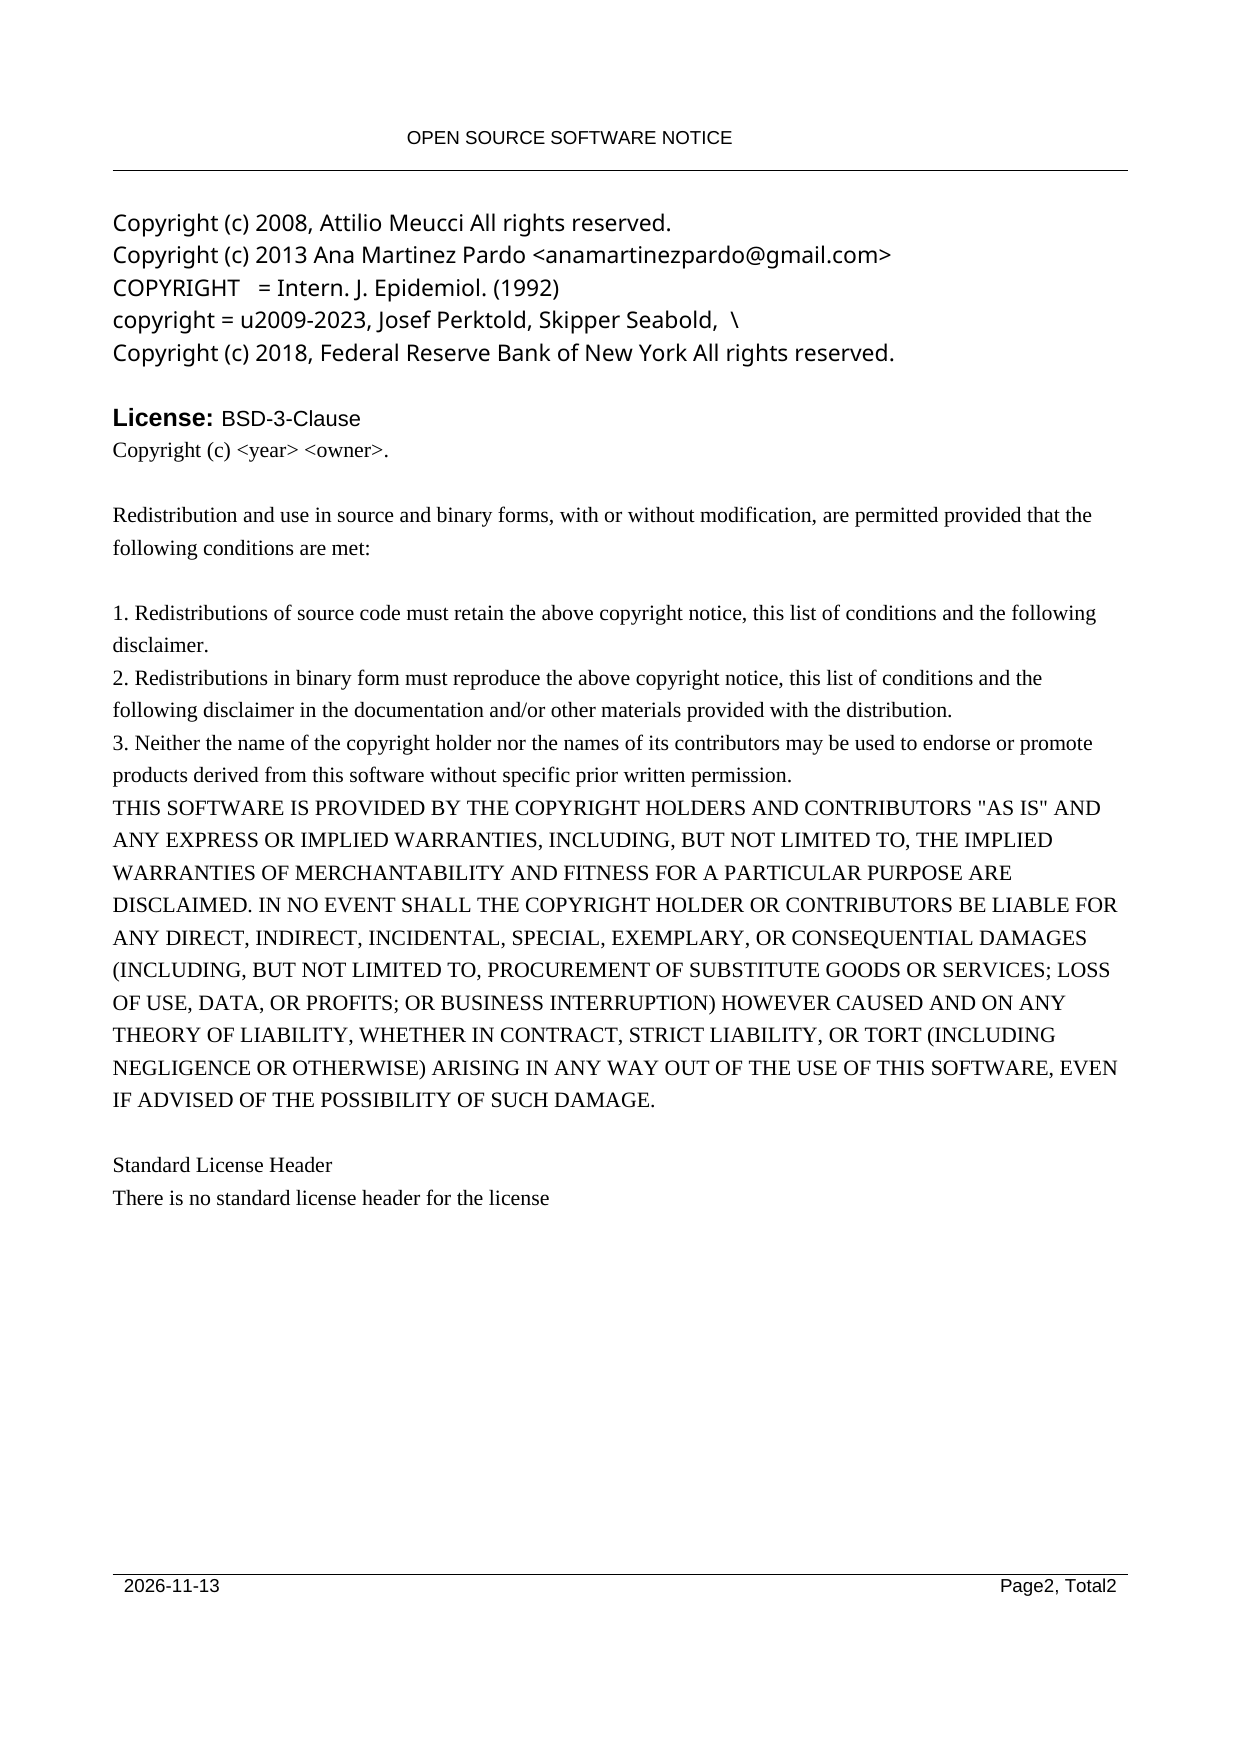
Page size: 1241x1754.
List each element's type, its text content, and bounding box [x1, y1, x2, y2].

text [112, 206, 1128, 401]
text License: BSD-3-Clause [112, 401, 1128, 434]
text Copyright (c) <year> <owner>. Redistribution and use in source and binary forms, with or without modification, are permitted provided that the following conditions are met: 1. Redistributions of source code must retain the above copyright notice, this list of conditions and the following disclaimer. 2. Redistributions in binary form must reproduce the above copyright notice, this list of conditions and the following disclaimer in the documentation and/or other materials provided with the distribution. 3. Neither the name of the copyright holder nor the names of its contributors may be used to endorse or promote products derived from this software without specific prior written permission. THIS SOFTWARE IS PROVIDED BY THE COPYRIGHT HOLDERS AND CONTRIBUTORS "AS IS" AND ANY EXPRESS OR IMPLIED WARRANTIES, INCLUDING, BUT NOT LIMITED TO, THE IMPLIED WARRANTIES OF MERCHANTABILITY AND FITNESS FOR A PARTICULAR PURPOSE ARE DISCLAIMED. IN NO EVENT SHALL THE COPYRIGHT HOLDER OR CONTRIBUTORS BE LIABLE FOR ANY DIRECT, INDIRECT, INCIDENTAL, SPECIAL, EXEMPLARY, OR CONSEQUENTIAL DAMAGES (INCLUDING, BUT NOT LIMITED TO, PROCUREMENT OF SUBSTITUTE GOODS OR SERVICES; LOSS OF USE, DATA, OR PROFITS; OR BUSINESS INTERRUPTION) HOWEVER CAUSED AND ON ANY THEORY OF LIABILITY, WHETHER IN CONTRACT, STRICT LIABILITY, OR TORT (INCLUDING NEGLIGENCE OR OTHERWISE) ARISING IN ANY WAY OUT OF THE USE OF THIS SOFTWARE, EVEN IF ADVISED OF THE POSSIBILITY OF SUCH DAMAGE. Standard License Header There is no standard license header for the license [112, 434, 1128, 1214]
